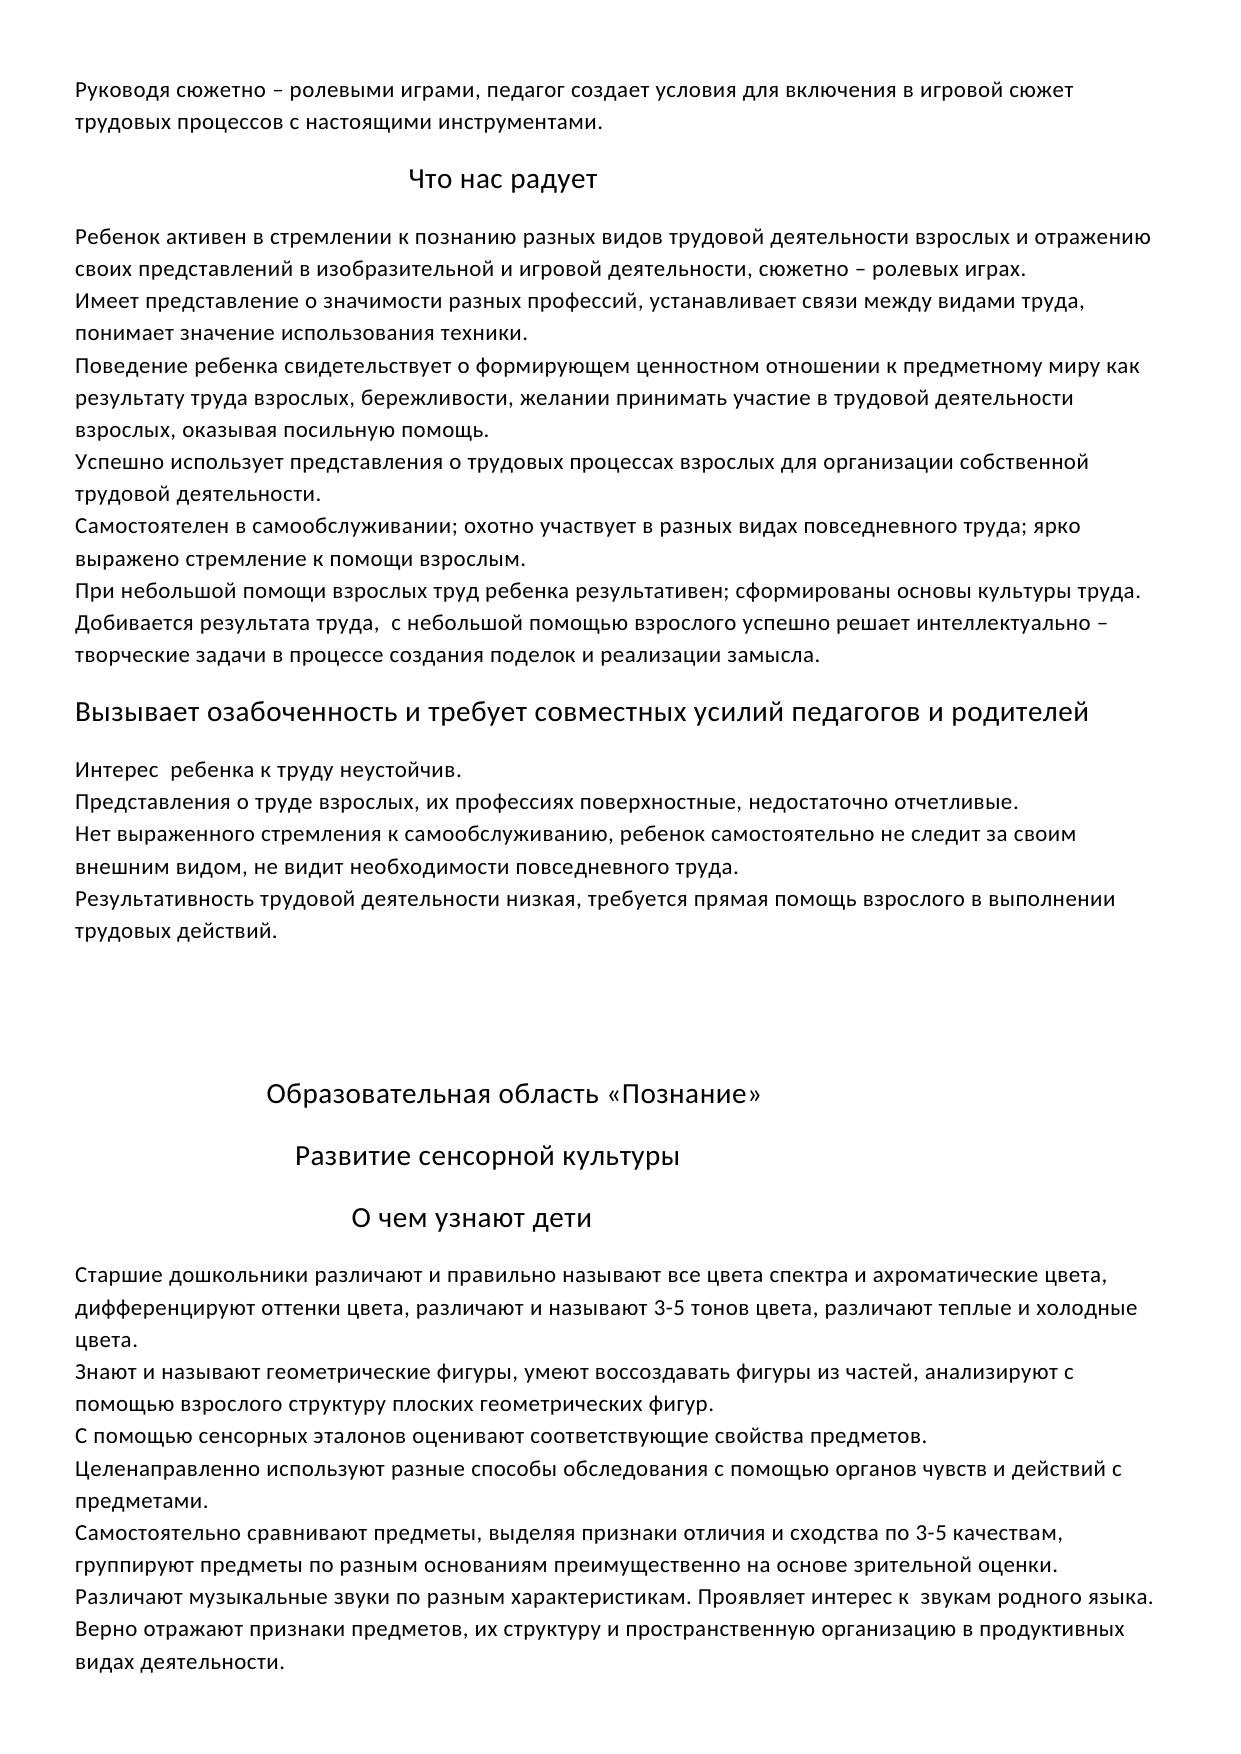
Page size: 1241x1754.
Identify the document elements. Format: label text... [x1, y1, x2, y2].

text Интерес ребенка к труду неустойчив. Представления о труде взрослых, их профессиях поверхностные, недостаточно отчетливые. Нет выраженного стремления к самообслуживанию, ребенок самостоятельно не следит за своим внешним видом, не видит необходимости повседневного труда. Результативность трудовой деятельности низкая, требуется прямая помощь взрослого в выполнении трудовых действий. [75, 755, 1165, 944]
text Старшие дошкольники различают и правильно называют все цвета спектра и ахроматические цвета, дифференцируют оттенки цвета, различают и называют 3-5 тонов цвета, различают теплые и холодные цвета. Знают и называют геометрические фигуры, умеют воссоздавать фигуры из частей, анализируют с помощью взрослого структуру плоских геометрических фигур. С помощью сенсорных эталонов оценивают соответствующие свойства предметов. Целенаправленно используют разные способы обследования с помощью органов чувств и действий с предметами. Самостоятельно сравнивают предметы, выделяя признаки отличия и сходства по 3-5 качествам, группируют предметы по разным основаниям преимущественно на основе зрительной оценки. Различают музыкальные звуки по разным характеристикам. Проявляет интерес к звукам родного языка. Верно отражают признаки предметов, их структуру и пространственную организацию в продуктивных видах деятельности. [75, 1261, 1165, 1675]
text О чем узнают дети [75, 1199, 1165, 1234]
text Вызывает озабоченность и требует совместных усилий педагогов и родителей [75, 693, 1165, 729]
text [75, 75, 1165, 135]
text Что нас радует [75, 160, 1165, 196]
text Образовательная область «Познание» [75, 1075, 1165, 1111]
text Развитие сенсорной культуры [75, 1137, 1165, 1173]
text Ребенок активен в стремлении к познанию разных видов трудовой деятельности взрослых и отражению своих представлений в изобразительной и игровой деятельности, сюжетно – ролевых играх. Имеет представление о значимости разных профессий, устанавливает связи между видами труда, понимает значение использования техники. Поведение ребенка свидетельствует о формирующем ценностном отношении к предметному миру как результату труда взрослых, бережливости, желании принимать участие в трудовой деятельности взрослых, оказывая посильную помощь. Успешно использует представления о трудовых процессах взрослых для организации собственной трудовой деятельности. Самостоятелен в самообслуживании; охотно участвует в разных видах повседневного труда; ярко выражено стремление к помощи взрослым. При небольшой помощи взрослых труд ребенка результативен; сформированы основы культуры труда. Добивается результата труда, с небольшой помощью взрослого успешно решает интеллектуально – творческие задачи в процессе создания поделок и реализации замысла. [75, 222, 1165, 668]
